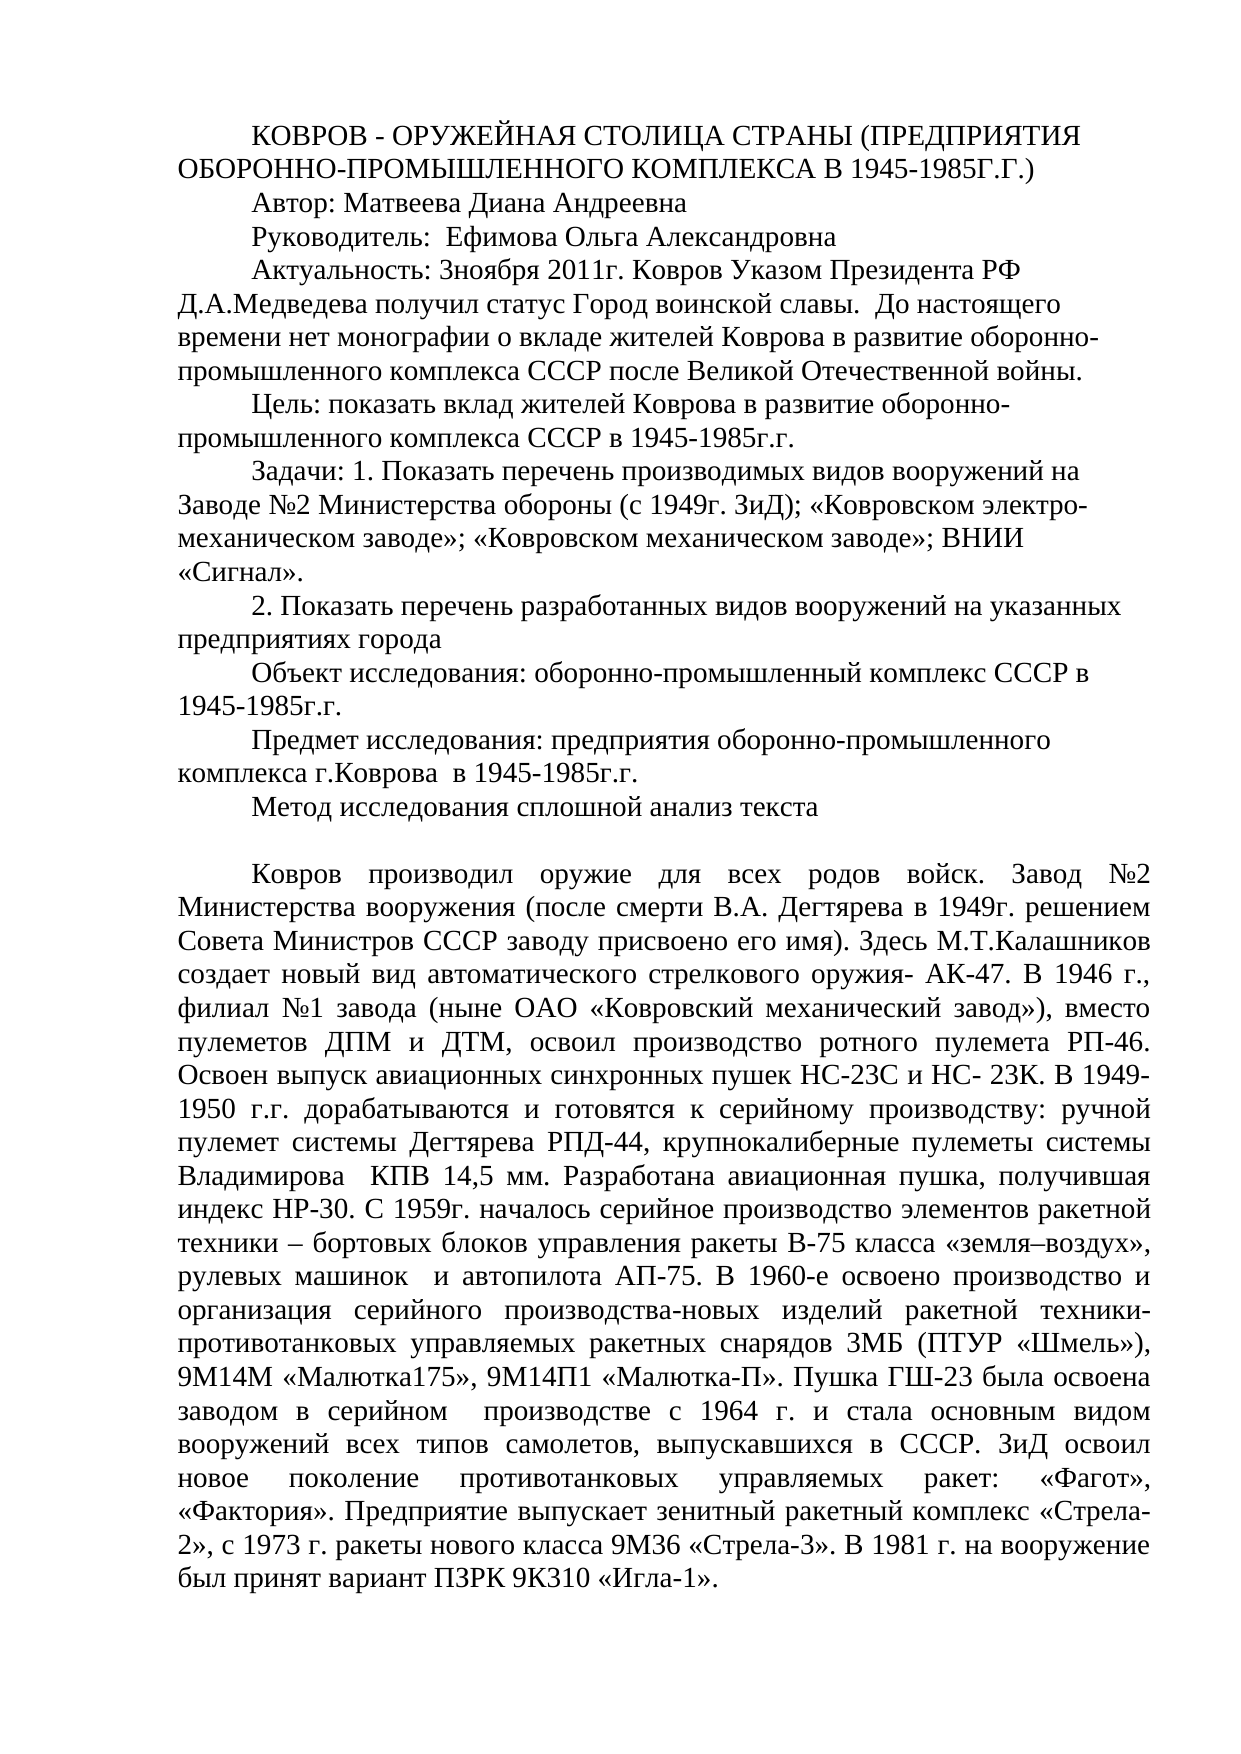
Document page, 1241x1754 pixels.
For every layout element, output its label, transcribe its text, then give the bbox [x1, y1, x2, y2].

text 2. Показать перечень разработанных видов вооружений на указанных предприятиях города [177, 588, 1152, 655]
text Автор: Матвеева Диана Андреевна [177, 185, 1152, 219]
text Предмет исследования: предприятия оборонно-промышленного комплекса г.Коврова в 1945-1985г.г. [177, 722, 1152, 789]
text Ковров производил оружие для всех родов войск. Завод №2 Министерства вооружения (после смерти В.А. Дегтярева в 1949г. решением Совета Министров СССР заводу присвоено его имя). Здесь М.Т.Калашников создает новый вид автоматического стрелкового оружия- АК-47. В 1946 г., филиал №1 завода (ныне ОАО «Ковровский механический завод»), вместо пулеметов ДПМ и ДТМ, освоил производство ротного пулемета РП-46. Освоен выпуск авиационных синхронных пушек НС-23С и НС- 23К. В 1949-1950 г.г. дорабатываются и готовятся к серийному производству: ручной пулемет системы Дегтярева РПД-44, крупнокалиберные пулеметы системы Владимирова КПВ 14,5 мм. Разработана авиационная пушка, получившая индекс НР-30. С 1959г. началось серийное производство элементов ракетной техники – бортовых блоков управления ракеты В-75 класса «земля–воздух», рулевых машинок и автопилота АП-75. В 1960-е освоено производство и организация серийного производства-новых изделий ракетной техники- противотанковых управляемых ракетных снарядов 3МБ (ПТУР «Шмель»), 9М14М «Малютка175», 9М14П1 «Малютка-П». Пушка ГШ-23 была освоена заводом в серийном производстве с 1964 г. и стала основным видом вооружений всех типов самолетов, выпускавшихся в СССР. ЗиД освоил новое поколение противотанковых управляемых ракет: «Фагот», «Фактория». Предприятие выпускает зенитный ракетный комплекс «Стрела-2», с 1973 г. ракеты нового класса 9М36 «Стрела-3». В 1981 г. на вооружение был принят вариант ПЗРК 9К310 «Игла-1». [177, 856, 1152, 1594]
text Руководитель: Ефимова Ольга Александровна [177, 219, 1152, 252]
text Объект исследования: оборонно-промышленный комплекс СССР в 1945-1985г.г. [177, 655, 1152, 722]
text Задачи: 1. Показать перечень производимых видов вооружений на Заводе №2 Министерства обороны (с 1949г. ЗиД); «Ковровском электро-механическом заводе»; «Ковровском механическом заводе»; ВНИИ «Сигнал». [177, 453, 1152, 588]
text Цель: показать вклад жителей Коврова в развитие оборонно-промышленного комплекса СССР в 1945-1985г.г. [177, 386, 1152, 453]
text Метод исследования сплошной анализ текста [177, 789, 1152, 822]
text Актуальность: 3ноября 2011г. Ковров Указом Президента РФ Д.А.Медведева получил статус Город воинской славы. До настоящего времени нет монографии о вкладе жителей Коврова в развитие оборонно-промышленного комплекса СССР после Великой Отечественной войны. [177, 252, 1152, 386]
text КОВРОВ - ОРУЖЕЙНАЯ СТОЛИЦА СТРАНЫ (ПРЕДПРИЯТИЯ ОБОРОННО-ПРОМЫШЛЕННОГО КОМПЛЕКСА В 1945-1985Г.Г.) [177, 118, 1152, 185]
